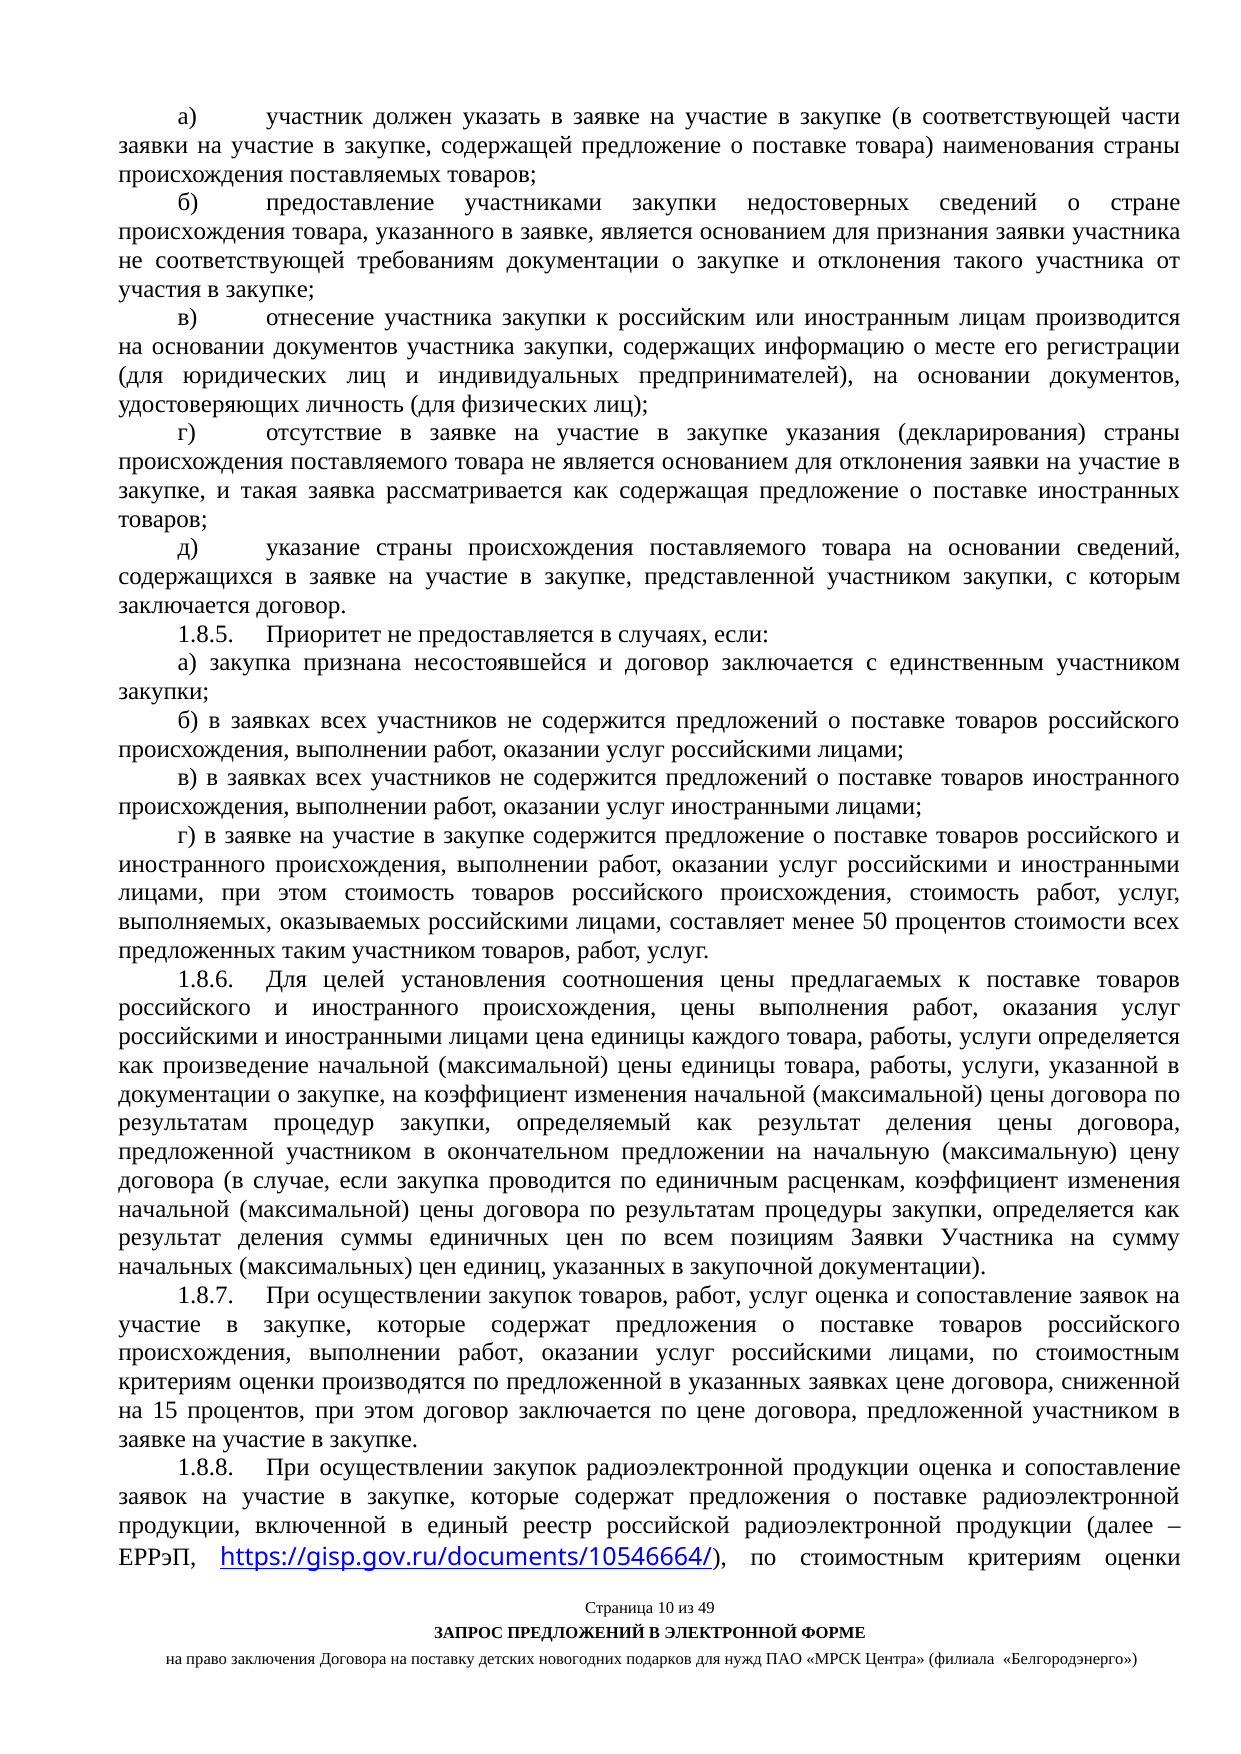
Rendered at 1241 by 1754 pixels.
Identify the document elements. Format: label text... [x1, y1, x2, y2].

list указание страны происхождения поставляемого товара на основании сведений, содержащихся в заявке на участие в закупке, представленной участником закупки, с которым заключается договор. [118, 532, 1181, 619]
list г) в заявке на участие в закупке содержится предложение о поставке товаров российского и иностранного происхождения, выполнении работ, оказании услуг российскими и иностранными лицами, при этом стоимость товаров российского происхождения, стоимость работ, услуг, выполняемых, оказываемых российскими лицами, составляет менее 50 процентов стоимости всех предложенных таким участником товаров, работ, услуг. [118, 820, 1181, 964]
list участник должен указать в заявке на участие в закупке (в соответствующей части заявки на участие в закупке, содержащей предложение о поставке товара) наименования страны происхождения поставляемых товаров; [118, 101, 1181, 187]
subtitle Приоритет не предоставляется в случаях, если: [118, 619, 1181, 647]
list а) закупка признана несостоявшейся и договор заключается с единственным участником закупки; [118, 647, 1181, 705]
subtitle При осуществлении закупок товаров, работ, услуг оценка и сопоставление заявок на участие в закупке, которые содержат предложения о поставке товаров российского происхождения, выполнении работ, оказании услуг российскими лицами, по стоимостным критериям оценки производятся по предложенной в указанных заявках цене договора, сниженной на 15 процентов, при этом договор заключается по цене договора, предложенной участником в заявке на участие в закупке. [118, 1280, 1181, 1452]
subtitle Для целей установления соотношения цены предлагаемых к поставке товаров российского и иностранного происхождения, цены выполнения работ, оказания услуг российскими и иностранными лицами цена единицы каждого товара, работы, услуги определяется как произведение начальной (максимальной) цены единицы товара, работы, услуги, указанной в документации о закупке, на коэффициент изменения начальной (максимальной) цены договора по результатам процедур закупки, определяемый как результат деления цены договора, предложенной участником в окончательном предложении на начальную (максимальную) цену договора (в случае, если закупка проводится по единичным расценкам, коэффициент изменения начальной (максимальной) цены договора по результатам процедуры закупки, определяется как результат деления суммы единичных цен по всем позициям Заявки Участника на сумму начальных (максимальных) цен единиц, указанных в закупочной документации). [118, 964, 1181, 1280]
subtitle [118, 1452, 1181, 1573]
list в) в заявках всех участников не содержится предложений о поставке товаров иностранного происхождения, выполнении работ, оказании услуг иностранными лицами; [118, 762, 1181, 820]
list отнесение участника закупки к российским или иностранным лицам производится на основании документов участника закупки, содержащих информацию о месте его регистрации (для юридических лиц и индивидуальных предпринимателей), на основании документов, удостоверяющих личность (для физических лиц); [118, 302, 1181, 417]
list предоставление участниками закупки недостоверных сведений о стране происхождения товара, указанного в заявке, является основанием для признания заявки участника не соответствующей требованиям документации о закупке и отклонения такого участника от участия в закупке; [118, 187, 1181, 302]
list отсутствие в заявке на участие в закупке указания (декларирования) страны происхождения поставляемого товара не является основанием для отклонения заявки на участие в закупке, и такая заявка рассматривается как содержащая предложение о поставке иностранных товаров; [118, 417, 1181, 532]
list б) в заявках всех участников не содержится предложений о поставке товаров российского происхождения, выполнении работ, оказании услуг российскими лицами; [118, 705, 1181, 762]
